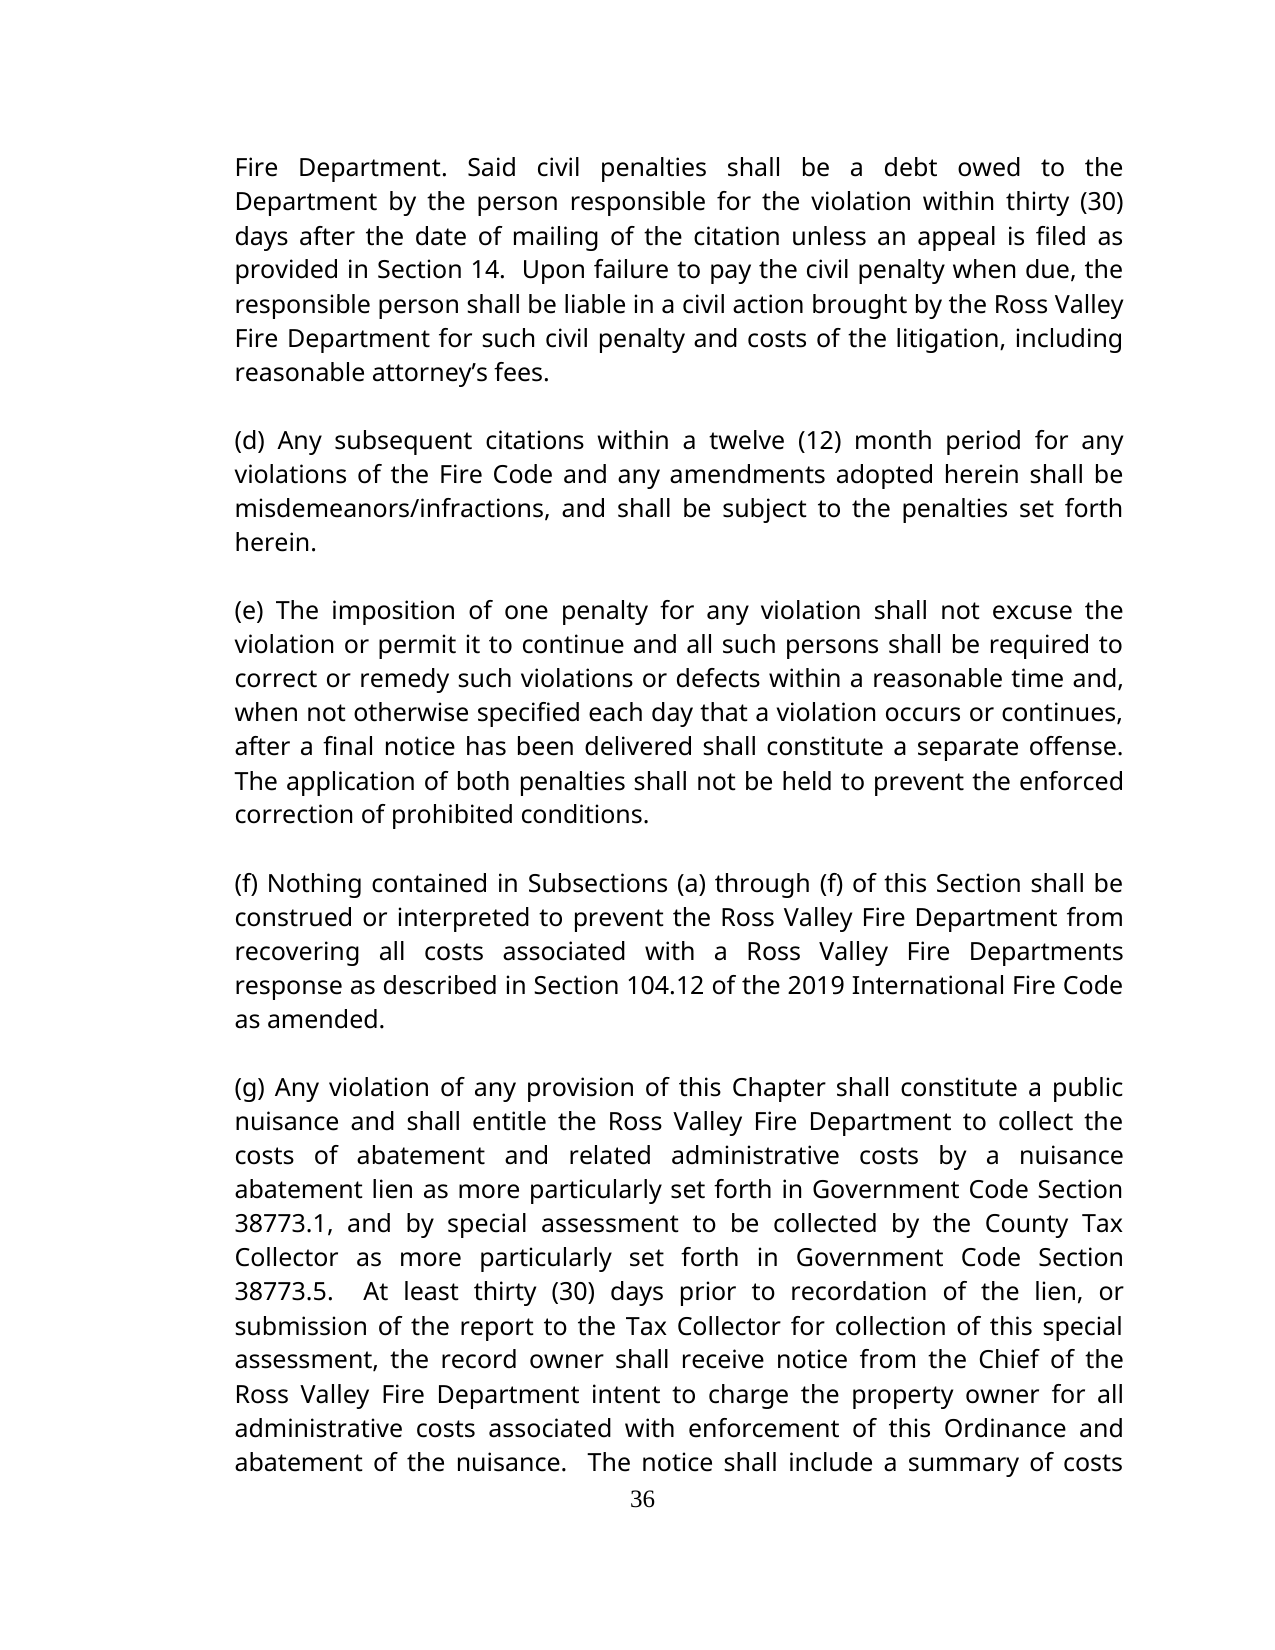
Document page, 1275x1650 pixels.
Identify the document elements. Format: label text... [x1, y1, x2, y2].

text (d) Any subsequent citations within a twelve (12) month period for any violations of the Fire Code and any amendments adopted herein shall be misdemeanors/infractions, and shall be subject to the penalties set forth herein. [234, 422, 1125, 559]
text (f) Nothing contained in Subsections (a) through (f) of this Section shall be construed or interpreted to prevent the Ross Valley Fire Department from recovering all costs associated with a Ross Valley Fire Departments response as described in Section 104.12 of the 2019 International Fire Code as amended. [234, 865, 1125, 1036]
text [234, 1070, 1125, 1478]
text (e) The imposition of one penalty for any violation shall not excuse the violation or permit it to continue and all such persons shall be required to correct or remedy such violations or defects within a reasonable time and, when not otherwise specified each day that a violation occurs or continues, after a final notice has been delivered shall constitute a separate offense. The application of both penalties shall not be held to prevent the enforced correction of prohibited conditions. [234, 593, 1125, 831]
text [234, 150, 1125, 388]
